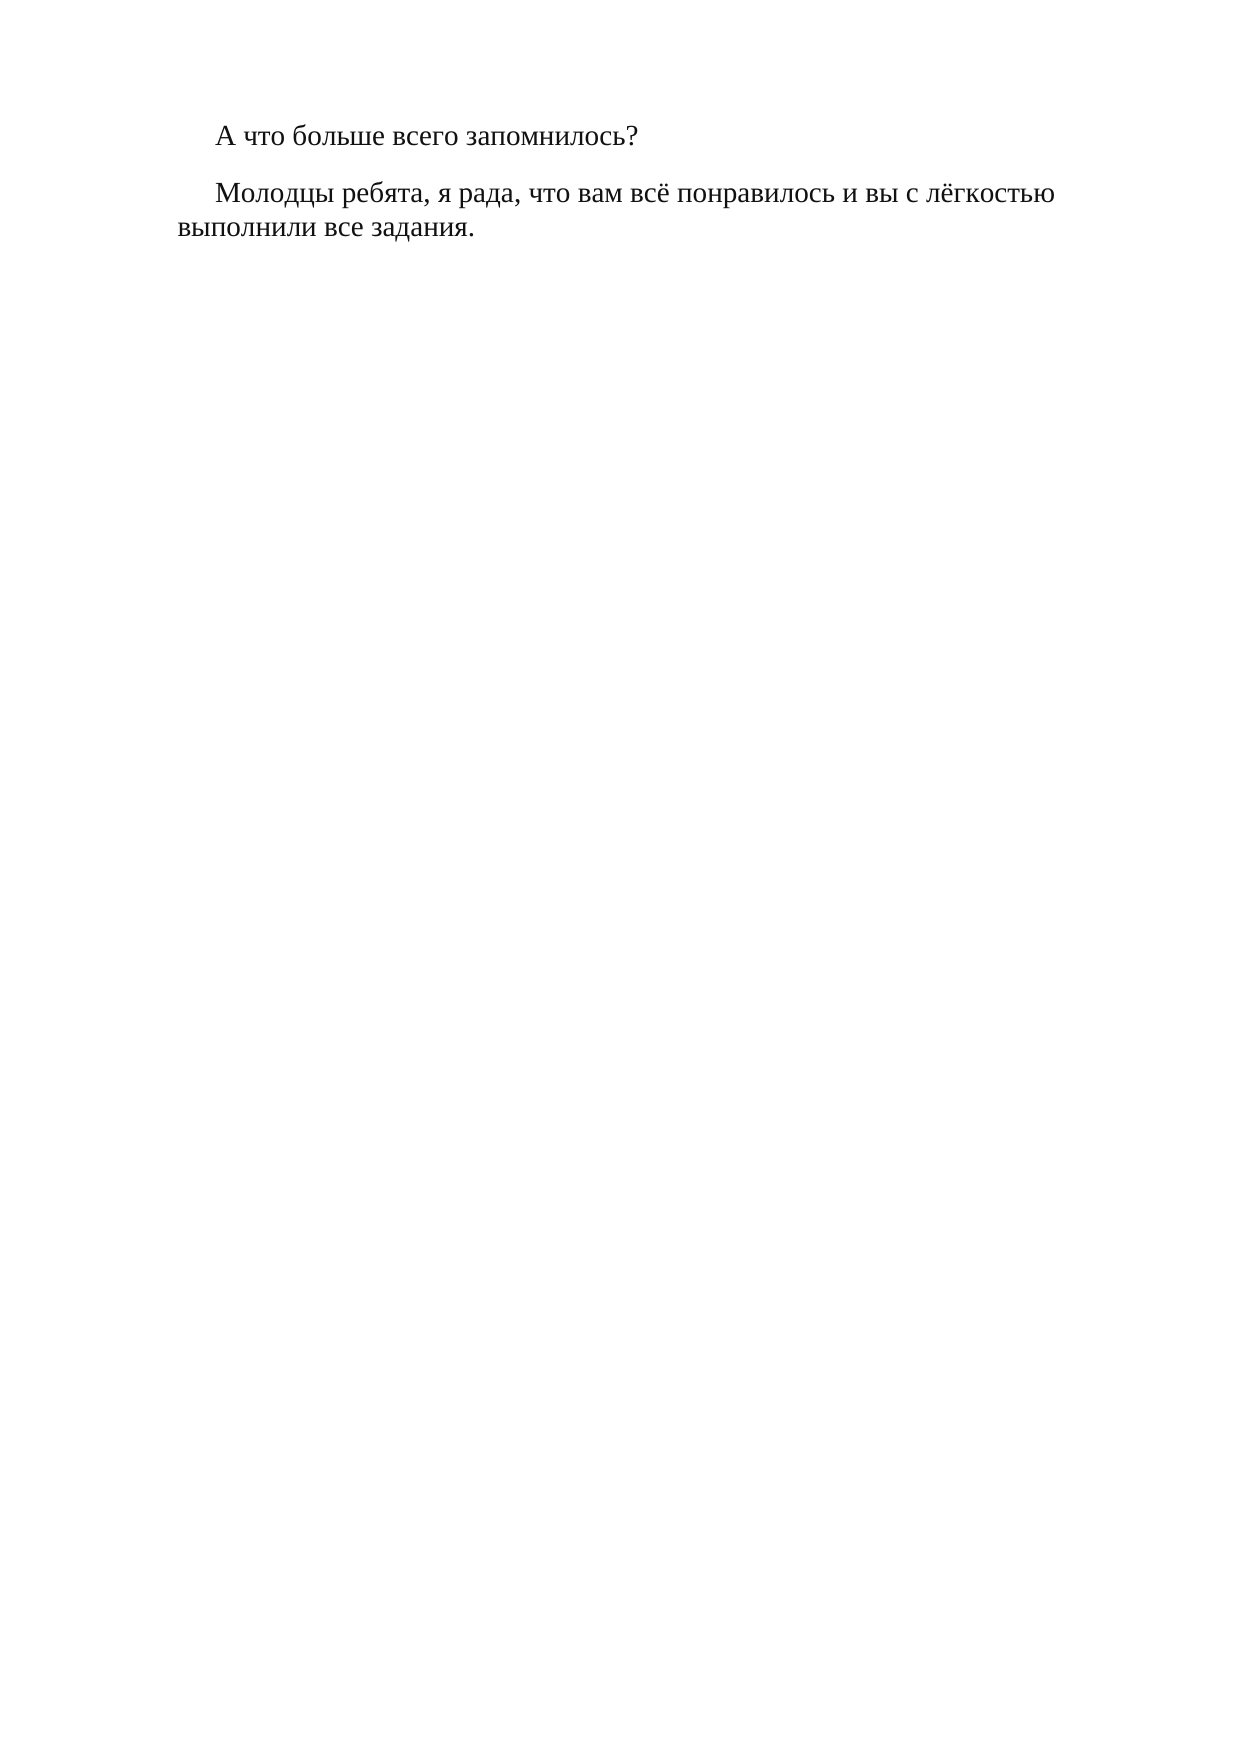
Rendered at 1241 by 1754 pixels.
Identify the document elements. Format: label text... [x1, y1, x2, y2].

text А что больше всего запомнилось? [177, 118, 1152, 152]
text Молодцы ребята, я рада, что вам всё понравилось и вы с лёгкостью выполнили все задания. [177, 175, 1152, 242]
